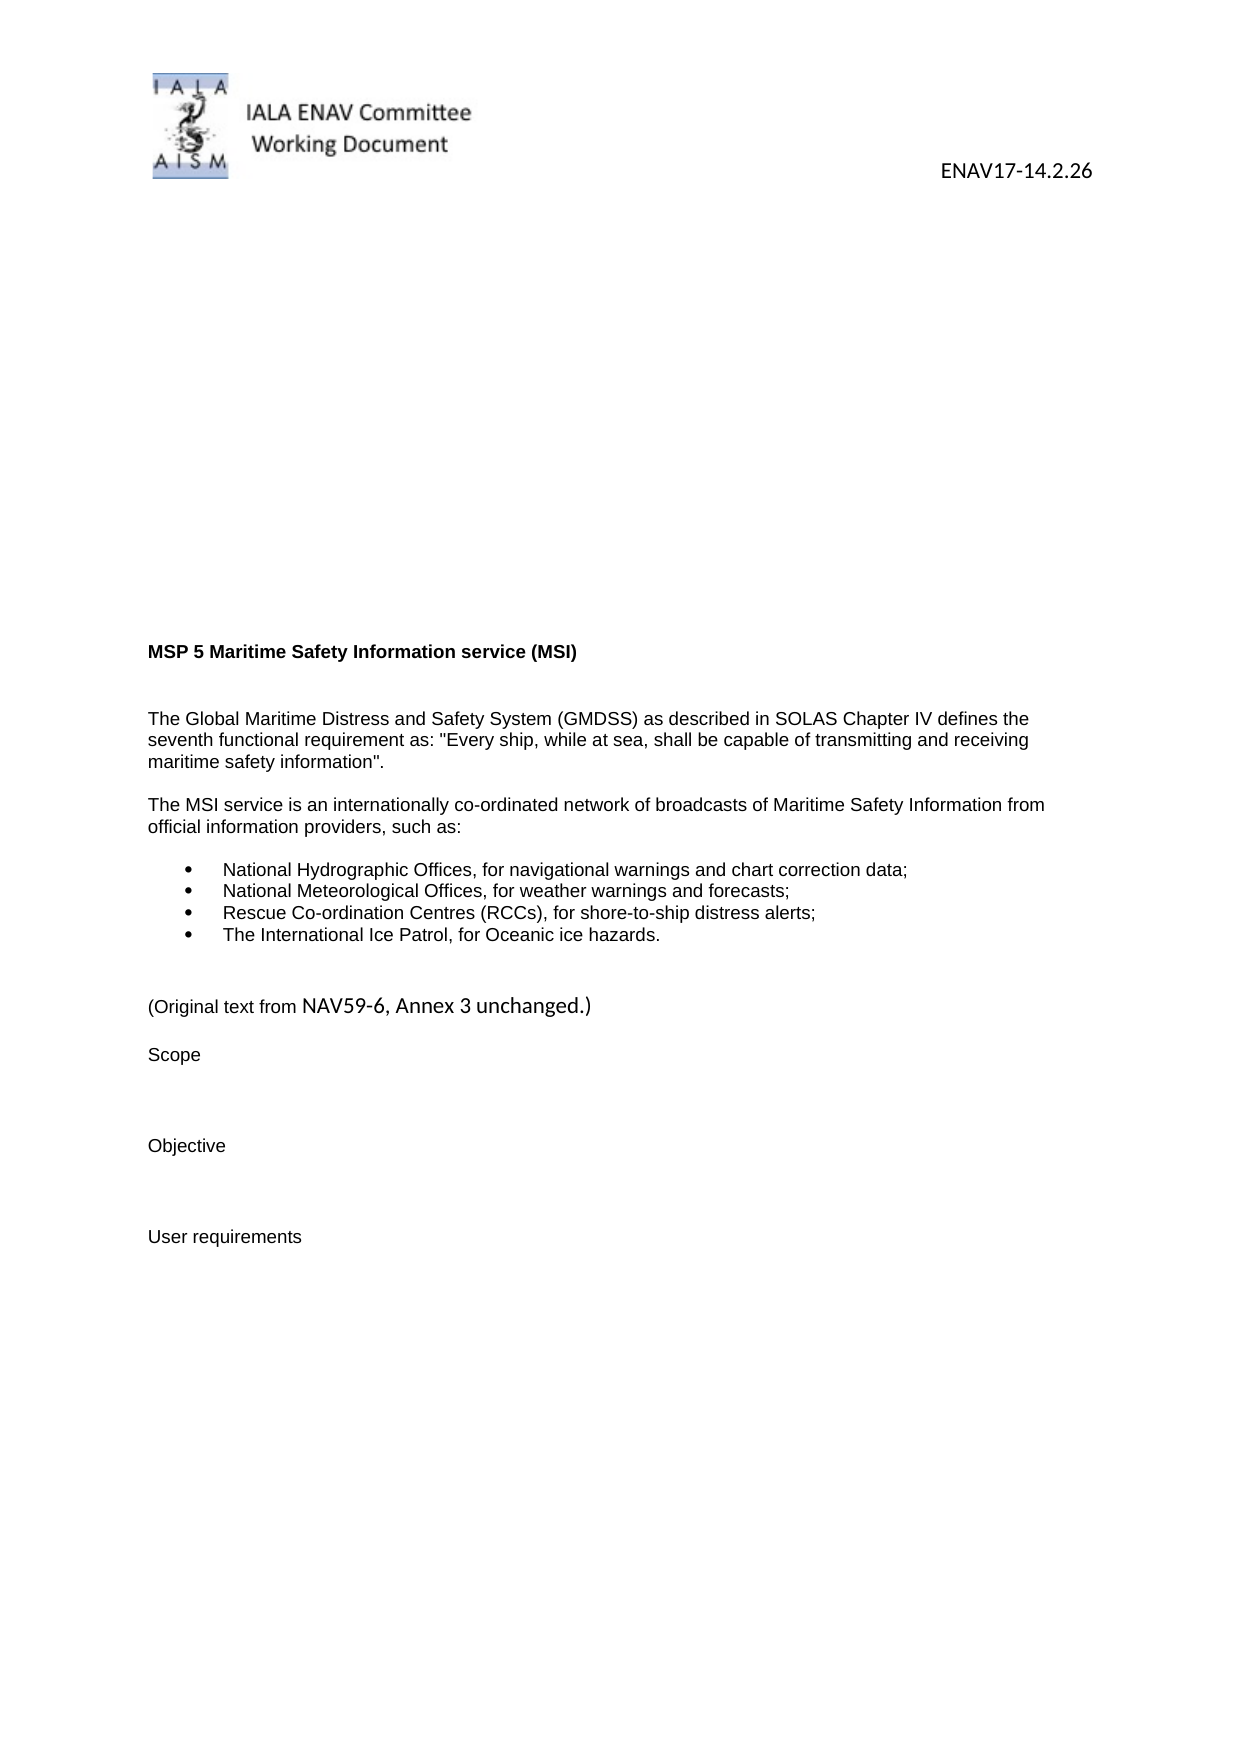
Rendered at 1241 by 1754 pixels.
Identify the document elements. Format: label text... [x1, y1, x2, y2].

text Objective [148, 1135, 1093, 1157]
text MSP 5 Maritime Safety Information service (MSI) [148, 640, 1093, 662]
text The Global Maritime Distress and Safety System (GMDSS) as described in SOLAS Chapter IV defines the seventh functional requirement as: "Every ship, while at sea, shall be capable of transmitting and receiving maritime safety information". [148, 708, 1093, 772]
picture [152, 73, 484, 179]
text Scope [148, 1044, 1093, 1065]
list National Meteorological Offices, for weather warnings and forecasts; [185, 880, 1093, 902]
list The International Ice Patrol, for Oceanic ice hazards. [185, 923, 1093, 945]
text The MSI service is an internationally co-ordinated network of broadcasts of Maritime Safety Information from official information providers, such as: [148, 794, 1093, 837]
list National Hydrographic Offices, for navigational warnings and chart correction data; [185, 858, 1093, 880]
text (Original text from NAV59-6, Annex 3 unchanged.) [148, 991, 1093, 1019]
text User requirements [148, 1226, 1093, 1248]
list Rescue Co-ordination Centres (RCCs), for shore-to-ship distress alerts; [185, 902, 1093, 923]
